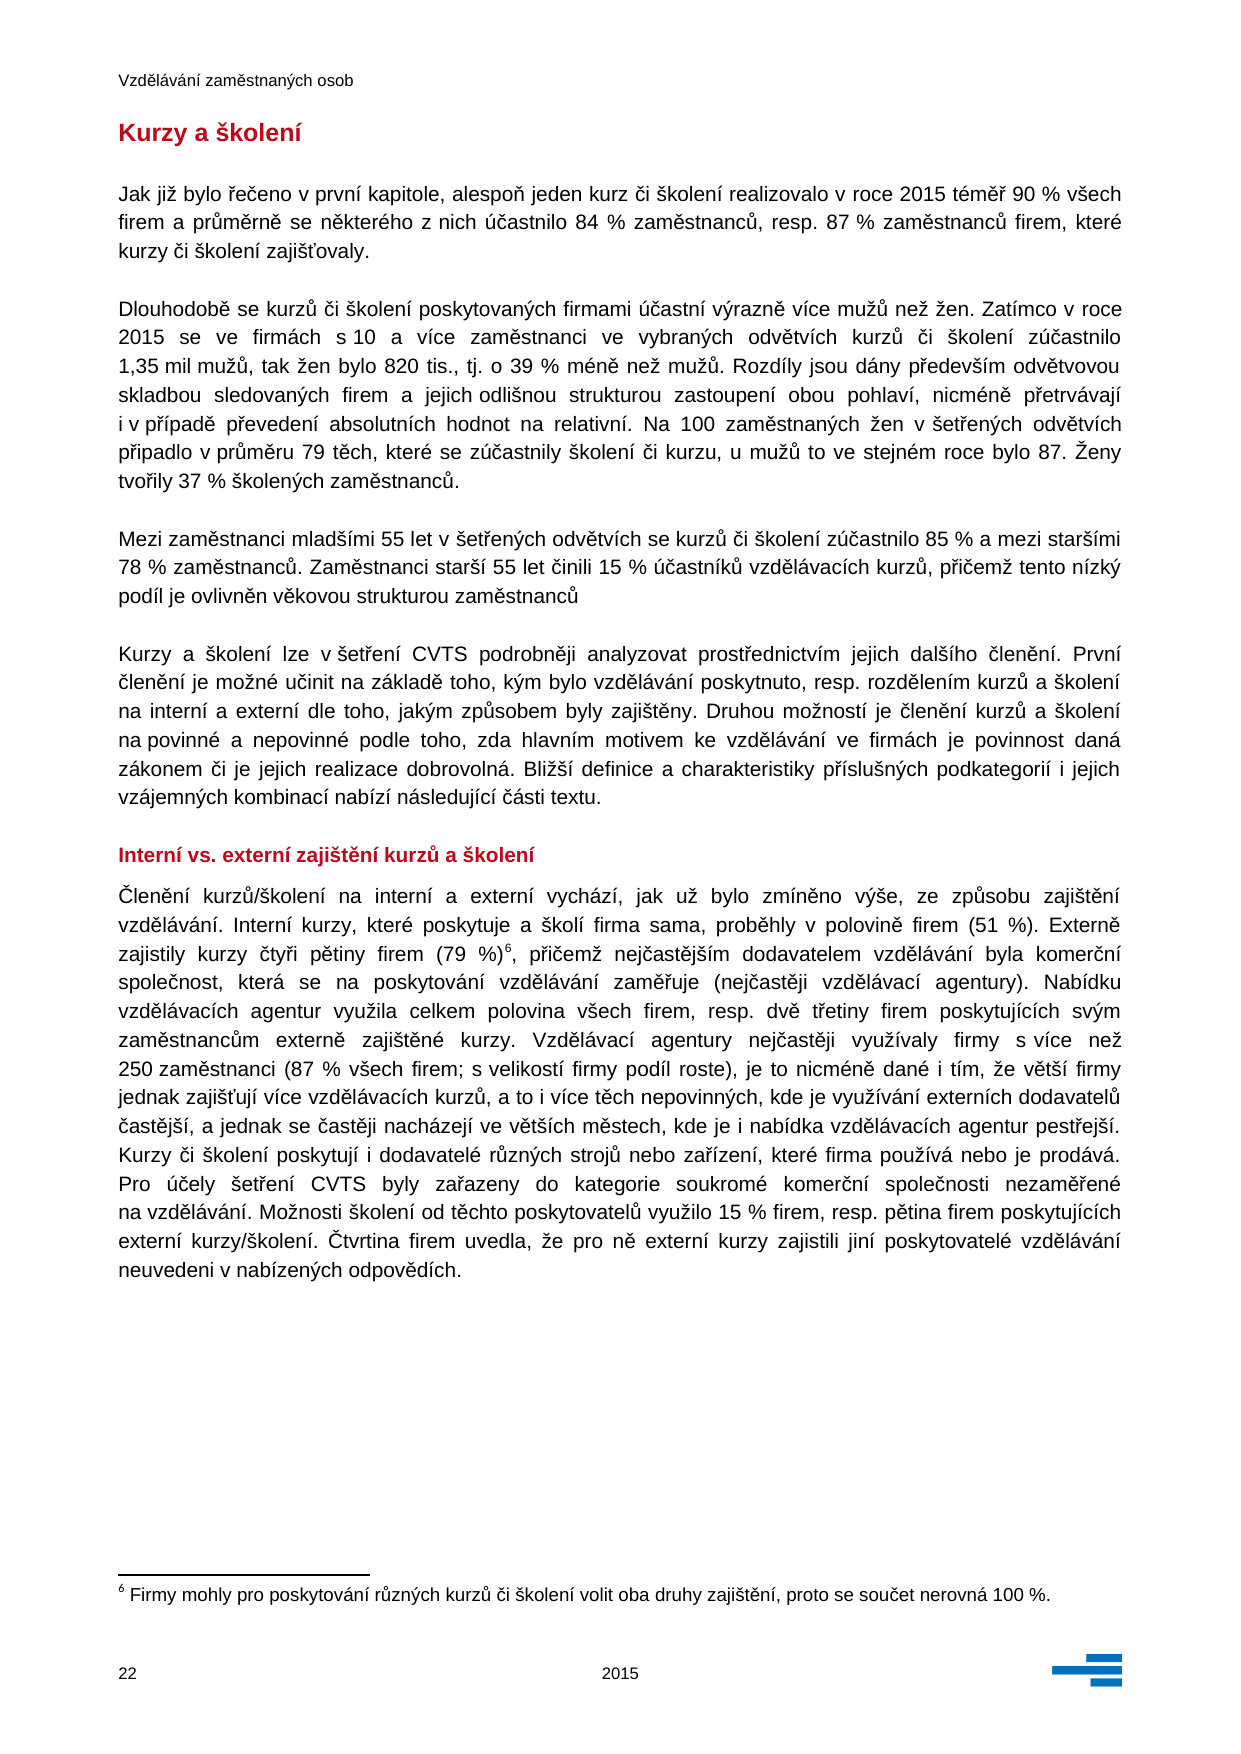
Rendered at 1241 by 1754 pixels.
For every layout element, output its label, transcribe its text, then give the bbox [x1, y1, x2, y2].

text Mezi zaměstnanci mladšími 55 let v šetřených odvětvích se kurzů či školení zúčastnilo 85 % a mezi staršími 78 % zaměstnanců. Zaměstnanci starší 55 let činili 15 % účastníků vzdělávacích kurzů, přičemž tento nízký podíl je ovlivněn věkovou strukturou zaměstnanců [118, 526, 1122, 608]
subtitle Kurzy a školení [118, 118, 1122, 147]
subtitle Interní vs. externí zajištění kurzů a školení [118, 843, 1122, 867]
text Dlouhodobě se kurzů či školení poskytovaných firmami účastní výrazně více mužů než žen. Zatímco v roce 2015 se ve firmách s 10 a více zaměstnanci ve vybraných odvětvích kurzů či školení zúčastnilo 1,35 mil mužů, tak žen bylo 820 tis., tj. o 39 % méně než mužů. Rozdíly jsou dány především odvětvovou skladbou sledovaných firem a jejich odlišnou strukturou zastoupení obou pohlaví, nicméně přetrvávají i v případě převedení absolutních hodnot na relativní. Na 100 zaměstnaných žen v šetřených odvětvích připadlo v průměru 79 těch, které se zúčastnily školení či kurzu, u mužů to ve stejném roce bylo 87. Ženy tvořily 37 % školených zaměstnanců. [118, 296, 1122, 493]
text Jak již bylo řečeno v první kapitole, alespoň jeden kurz či školení realizovalo v roce 2015 téměř 90 % všech firem a průměrně se některého z nich účastnilo 84 % zaměstnanců, resp. 87 % zaměstnanců firem, které kurzy či školení zajišťovaly. [118, 181, 1122, 263]
text Členění kurzů/školení na interní a externí vychází, jak už bylo zmíněno výše, ze způsobu zajištění vzdělávání. Interní kurzy, které poskytuje a školí firma sama, proběhly v polovině firem (51 %). Externě zajistily kurzy čtyři pětiny firem (79 %), přičemž nejčastějším dodavatelem vzdělávání byla komerční společnost, která se na poskytování vzdělávání zaměřuje (nejčastěji vzdělávací agentury). Nabídku vzdělávacích agentur využila celkem polovina všech firem, resp. dvě třetiny firem poskytujících svým zaměstnancům externě zajištěné kurzy. Vzdělávací agentury nejčastěji využívaly firmy s více než 250 zaměstnanci (87 % všech firem; s velikostí firmy podíl roste), je to nicméně dané i tím, že větší firmy jednak zajišťují více vzdělávacích kurzů, a to i více těch nepovinných, kde je využívání externích dodavatelů častější, a jednak se častěji nacházejí ve větších městech, kde je i nabídka vzdělávacích agentur pestřejší. Kurzy či školení poskytují i dodavatelé různých strojů nebo zařízení, které firma používá nebo je prodává. Pro účely šetření CVTS byly zařazeny do kategorie soukromé komerční společnosti nezaměřené na vzdělávání. Možnosti školení od těchto poskytovatelů využilo 15 % firem, resp. pětina firem poskytujících externí kurzy/školení. Čtvrtina firem uvedla, že pro ně externí kurzy zajistili jiní poskytovatelé vzdělávání neuvedeni v nabízených odpovědích. [118, 884, 1122, 1282]
picture [1051, 1653, 1123, 1687]
text Kurzy a školení lze v šetření CVTS podrobněji analyzovat prostřednictvím jejich dalšího členění. První členění je možné učinit na základě toho, kým bylo vzdělávání poskytnuto, resp. rozdělením kurzů a školení na interní a externí dle toho, jakým způsobem byly zajištěny. Druhou možností je členění kurzů a školení na povinné a nepovinné podle toho, zda hlavním motivem ke vzdělávání ve firmách je povinnost daná zákonem či je jejich realizace dobrovolná. Bližší definice a charakteristiky příslušných podkategorií i jejich vzájemných kombinací nabízí následující části textu. [118, 641, 1122, 809]
